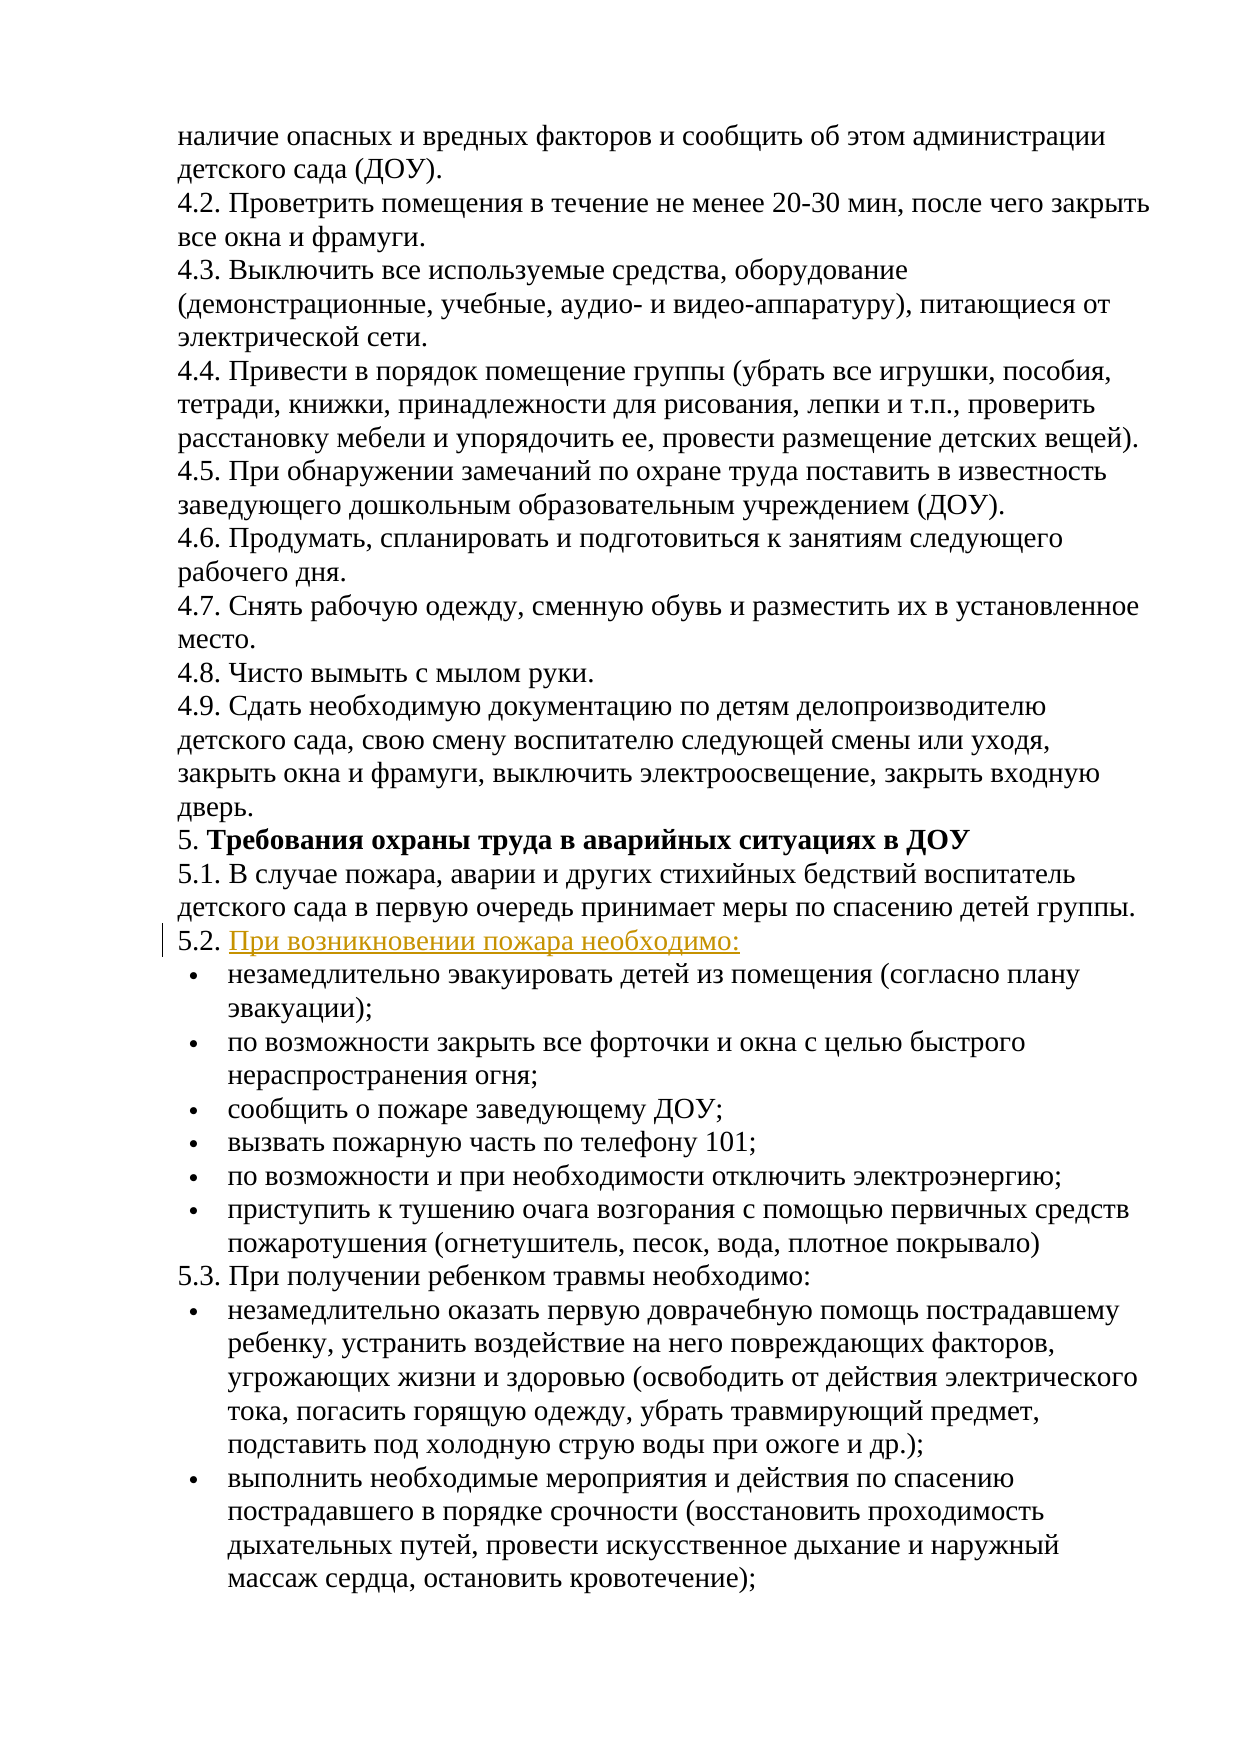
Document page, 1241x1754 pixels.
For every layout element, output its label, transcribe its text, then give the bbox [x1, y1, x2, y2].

text 5.3. При получении ребенком травмы необходимо: [177, 1258, 1152, 1292]
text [177, 118, 1152, 822]
list сообщить о пожаре заведующему ДОУ; [190, 1091, 1152, 1124]
list незамедлительно эвакуировать детей из помещения (согласно плану эвакуации); [190, 957, 1152, 1024]
text 5. Требования охраны труда в аварийных ситуациях в ДОУ 5.1. В случае пожара, аварии и других стихийных бедствий воспитатель детского сада в первую очередь принимает меры по спасению детей группы. 5.2. [177, 822, 1152, 957]
list по возможности и при необходимости отключить электроэнергию; [190, 1158, 1152, 1191]
list по возможности закрыть все форточки и окна с целью быстрого нераспространения огня; [190, 1024, 1152, 1091]
list приступить к тушению очага возгорания с помощью первичных средств пожаротушения (огнетушитель, песок, вода, плотное покрывало) [190, 1191, 1152, 1258]
list вызвать пожарную часть по телефону 101; [190, 1124, 1152, 1158]
list незамедлительно оказать первую доврачебную помощь пострадавшему ребенку, устранить воздействие на него повреждающих факторов, угрожающих жизни и здоровью (освободить от действия электрического тока, погасить горящую одежду, убрать травмирующий предмет, подставить под холодную струю воды при ожоге и др.); [190, 1292, 1152, 1460]
list выполнить необходимые мероприятия и действия по спасению пострадавшего в порядке срочности (восстановить проходимость дыхательных путей, провести искусственное дыхание и наружный массаж сердца, остановить кровотечение); [190, 1460, 1152, 1594]
